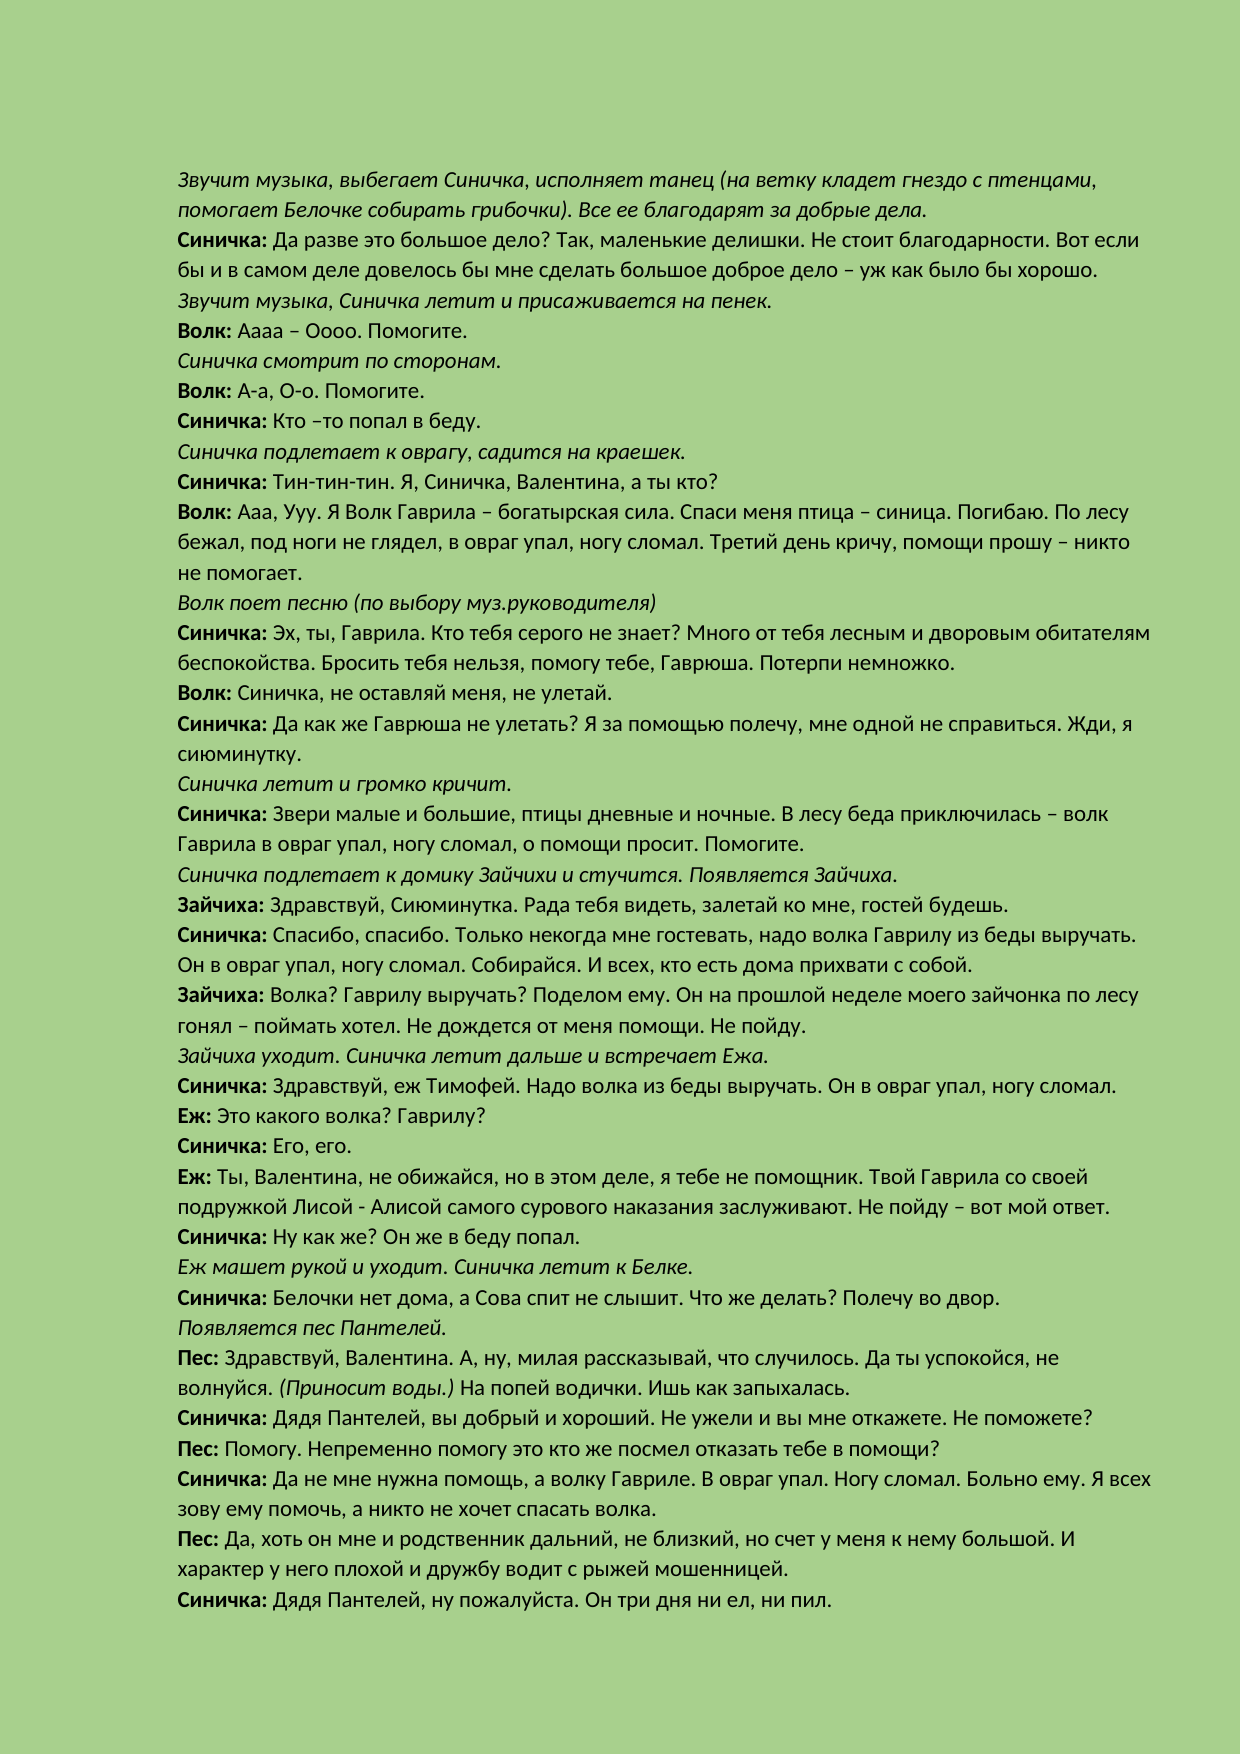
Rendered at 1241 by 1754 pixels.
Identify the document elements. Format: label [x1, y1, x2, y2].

text [177, 165, 1152, 1613]
